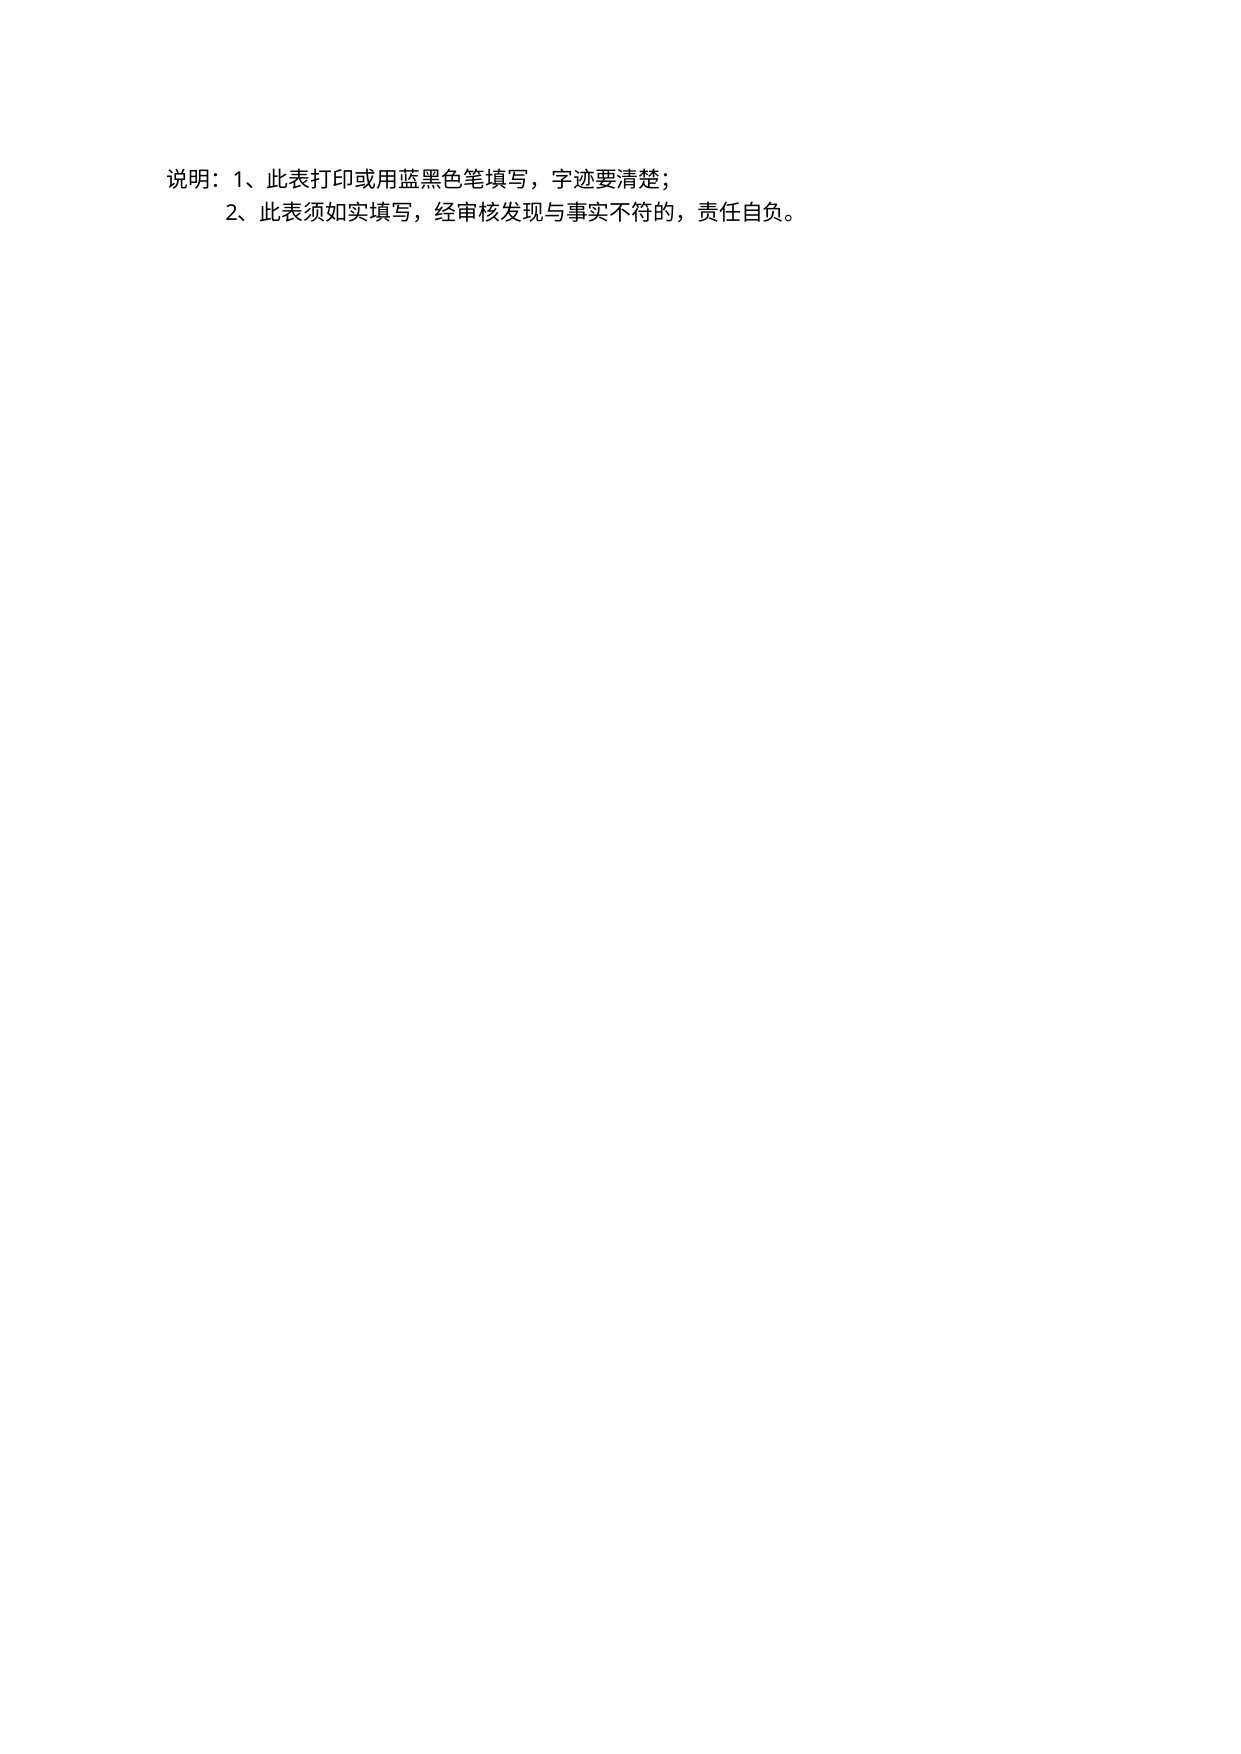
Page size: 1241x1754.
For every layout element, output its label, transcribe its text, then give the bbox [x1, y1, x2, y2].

text 说明：1、此表打印或用蓝黑色笔填写，字迹要清楚； 2、此表须如实填写，经审核发现与事实不符的，责任自负。 [167, 162, 1062, 292]
